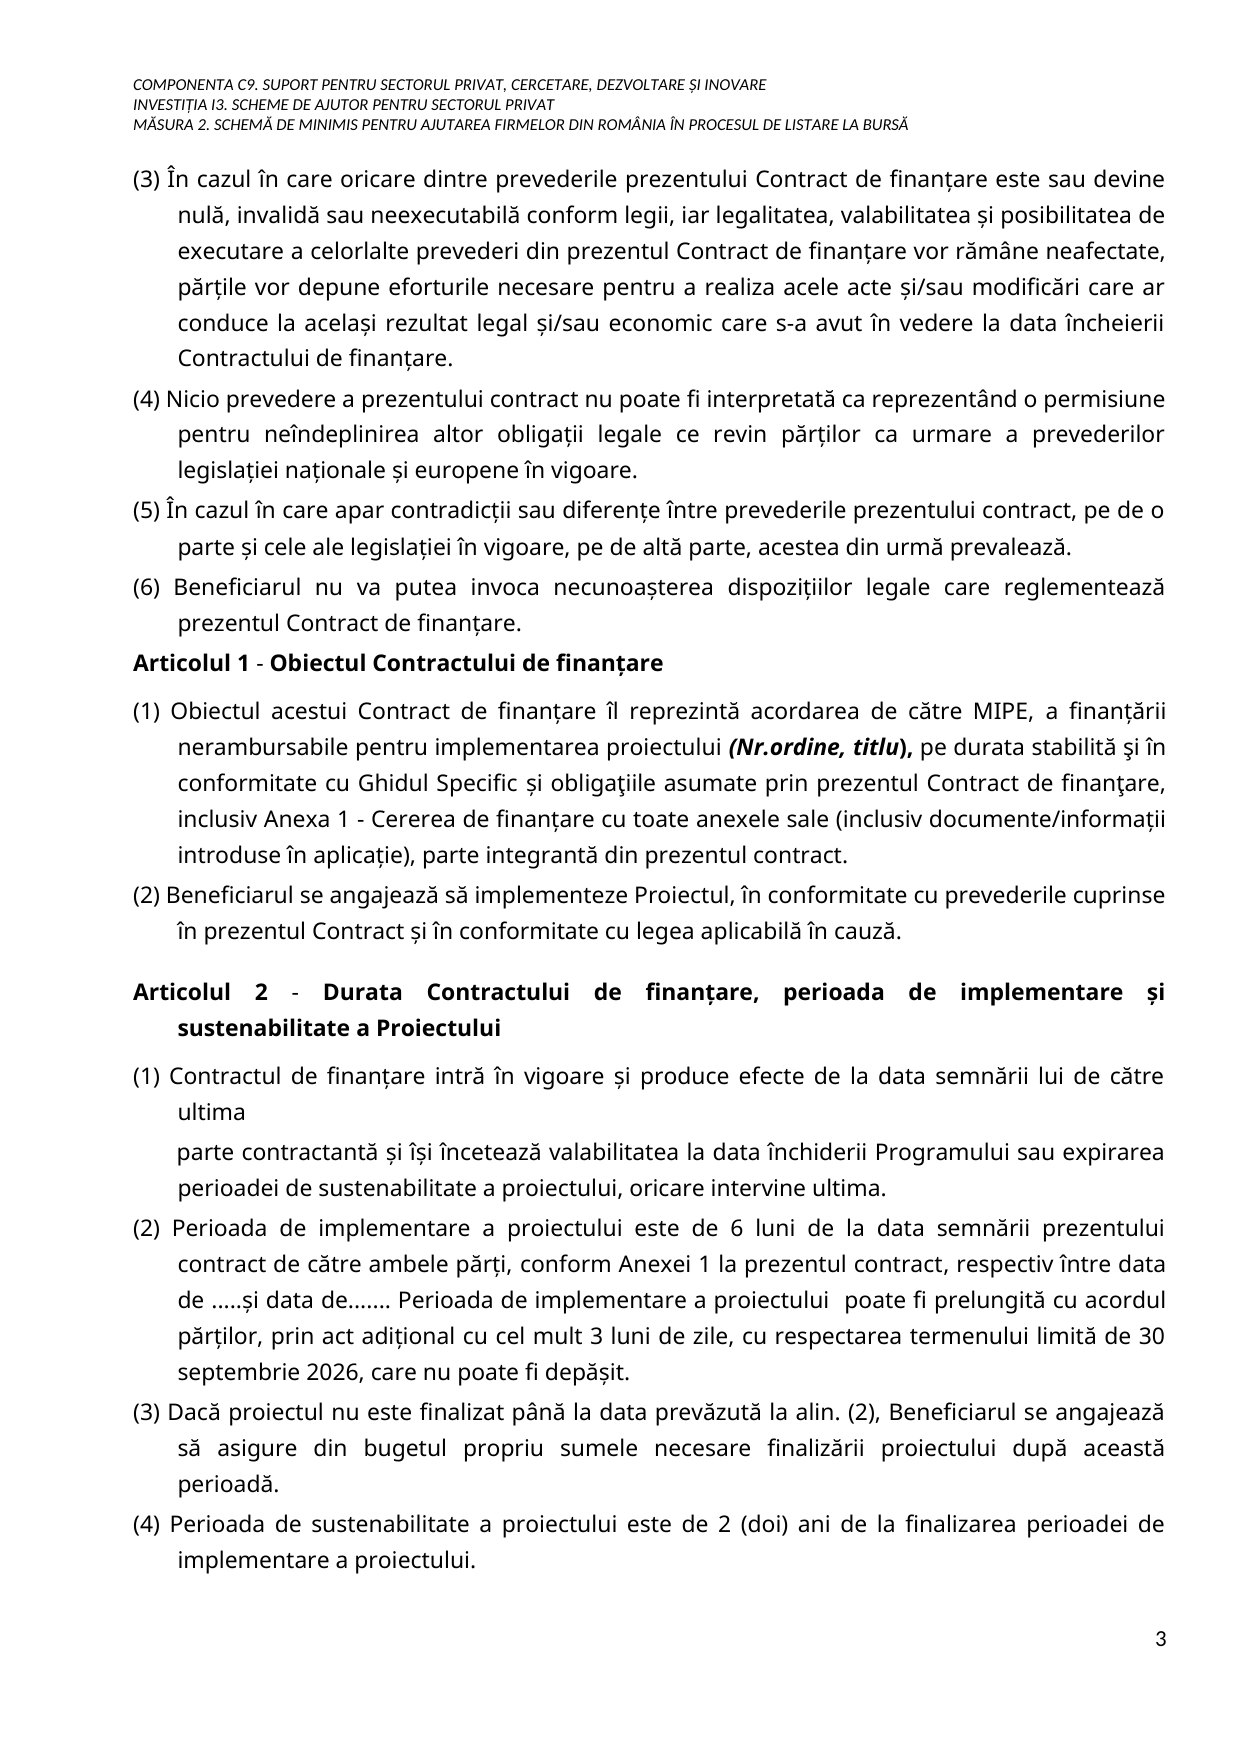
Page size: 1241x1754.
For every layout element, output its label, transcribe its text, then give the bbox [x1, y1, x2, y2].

text (4) Nicio prevedere a prezentului contract nu poate fi interpretată ca reprezentând o permisiune pentru neîndeplinirea altor obligații legale ce revin părților ca urmare a prevederilor legislației naționale și europene în vigoare. [133, 382, 1166, 486]
text (1) Obiectul acestui Contract de finanțare îl reprezintă acordarea de către MIPE, a finanțării nerambursabile pentru implementarea proiectului (Nr.ordine, titlu), pe durata stabilită şi în conformitate cu Ghidul Specific și obligaţiile asumate prin prezentul Contract de finanţare, inclusiv Anexa 1 - Cererea de finanțare cu toate anexele sale (inclusiv documente/informații introduse în aplicație), parte integrantă din prezentul contract. [133, 695, 1166, 870]
text parte contractantă și își încetează valabilitatea la data închiderii Programului sau expirarea perioadei de sustenabilitate a proiectului, oricare intervine ultima. [133, 1136, 1166, 1203]
text (2) Beneficiarul se angajează să implementeze Proiectul, în conformitate cu prevederile cuprinse în prezentul Contract și în conformitate cu legea aplicabilă în cauză. [133, 879, 1166, 946]
text (4) Perioada de sustenabilitate a proiectului este de 2 (doi) ani de la finalizarea perioadei de implementare a proiectului. [133, 1508, 1166, 1575]
text (1) Contractul de finanțare intră în vigoare și produce efecte de la data semnării lui de către ultima [133, 1060, 1166, 1127]
text (2) Perioada de implementare a proiectului este de 6 luni de la data semnării prezentului contract de către ambele părți, conform Anexei 1 la prezentul contract, respectiv între data de .....și data de....... Perioada de implementare a proiectului poate fi prelungită cu acordul părților, prin act adițional cu cel mult 3 luni de zile, cu respectarea termenului limită de 30 septembrie 2026, care nu poate fi depășit. [133, 1212, 1166, 1387]
text (3) În cazul în care oricare dintre prevederile prezentului Contract de finanțare este sau devine nulă, invalidă sau neexecutabilă conform legii, iar legalitatea, valabilitatea și posibilitatea de executare a celorlalte prevederi din prezentul Contract de finanțare vor rămâne neafectate, părțile vor depune eforturile necesare pentru a realiza acele acte și/sau modificări care ar conduce la același rezultat legal și/sau economic care s-a avut în vedere la data încheierii Contractului de finanțare. [133, 163, 1166, 374]
text Articolul 1 - Obiectul Contractului de finanțare [133, 647, 1166, 678]
text (3) Dacă proiectul nu este finalizat până la data prevăzută la alin. (2), Beneficiarul se angajează să asigure din bugetul propriu sumele necesare finalizării proiectului după această perioadă. [133, 1396, 1166, 1499]
text Articolul 2 - Durata Contractului de finanțare, perioada de implementare și sustenabilitate a Proiectului [133, 976, 1166, 1043]
text (5) În cazul în care apar contradicții sau diferențe între prevederile prezentului contract, pe de o parte și cele ale legislației în vigoare, pe de altă parte, acestea din urmă prevalează. [133, 494, 1166, 562]
text (6) Beneficiarul nu va putea invoca necunoașterea dispozițiilor legale care reglementează prezentul Contract de finanțare. [133, 571, 1166, 638]
